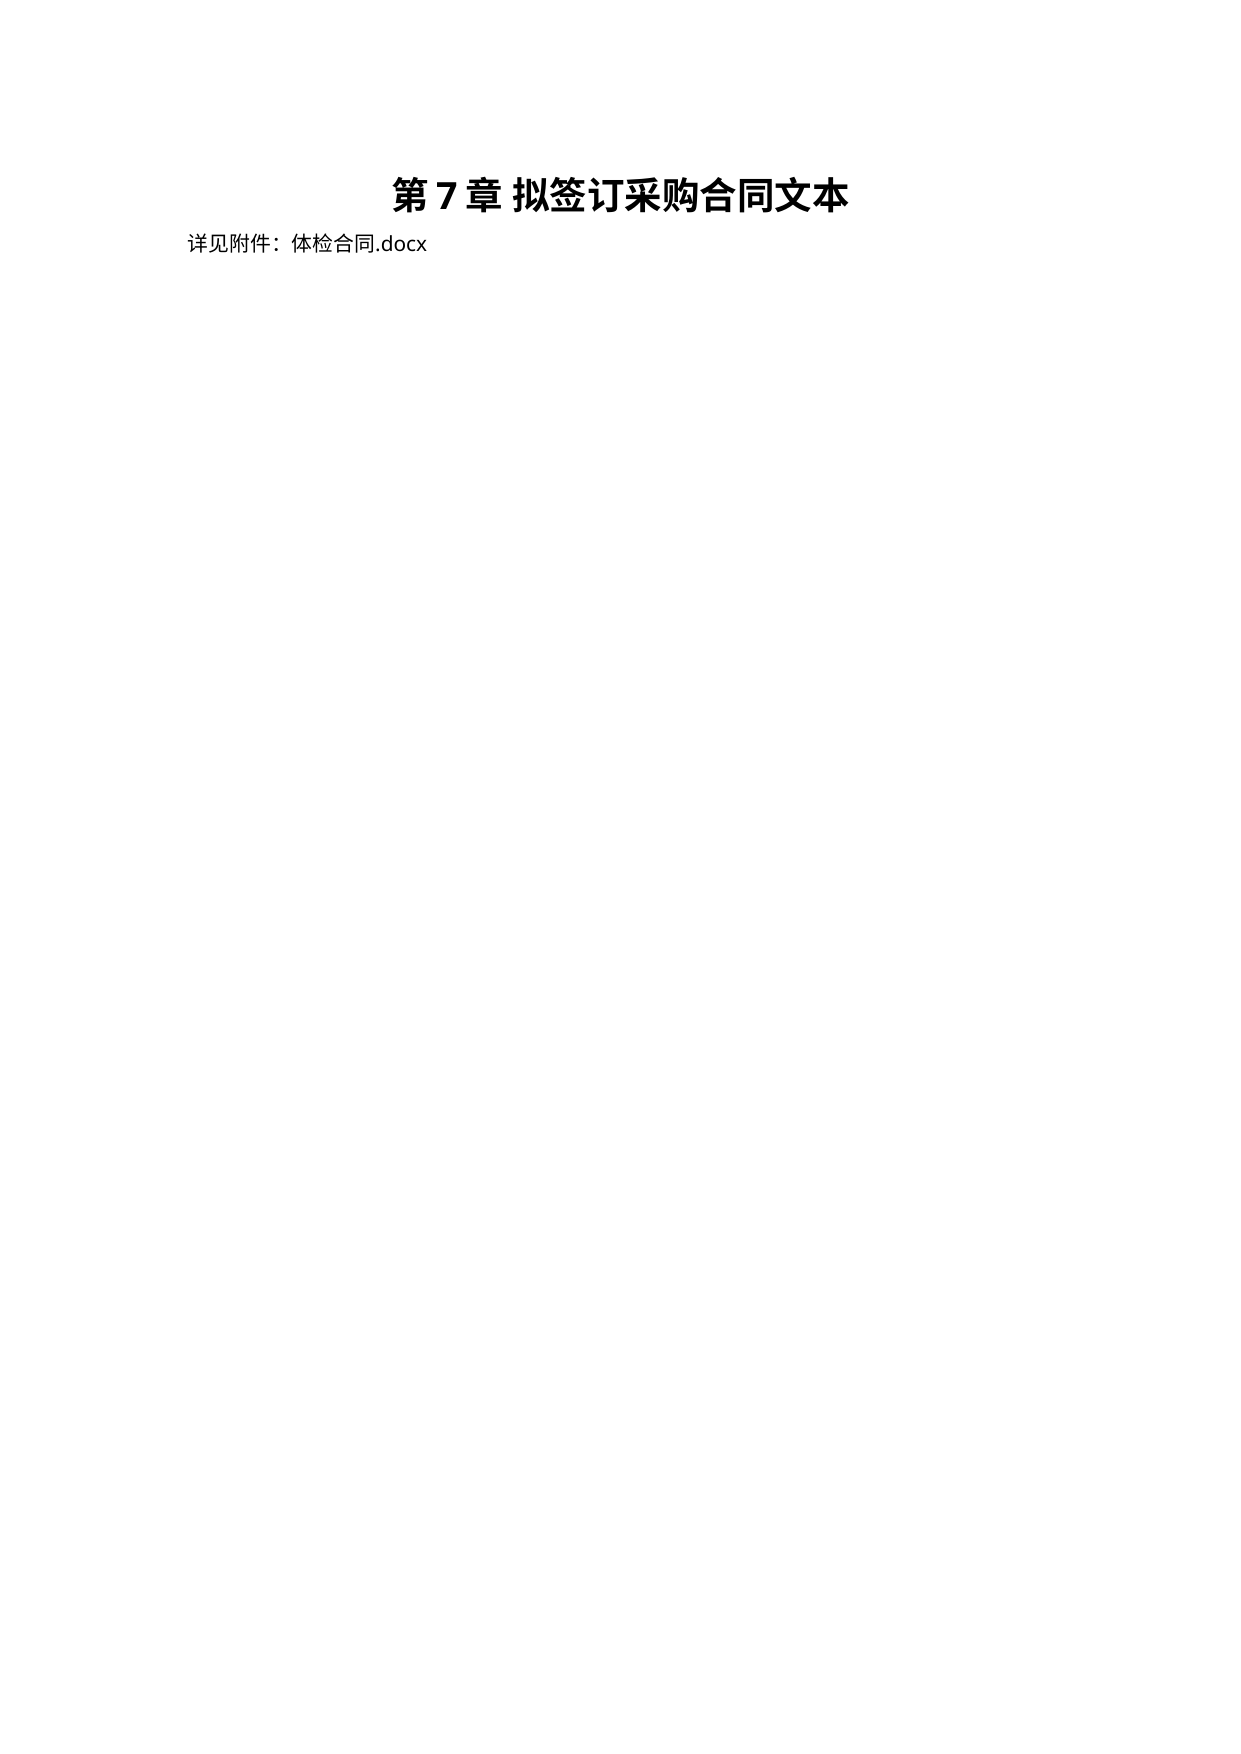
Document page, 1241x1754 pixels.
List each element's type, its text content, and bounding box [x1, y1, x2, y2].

text 详见附件：体检合同.docx [187, 227, 1053, 259]
text 第7章 拟签订采购合同文本 [187, 162, 1053, 227]
